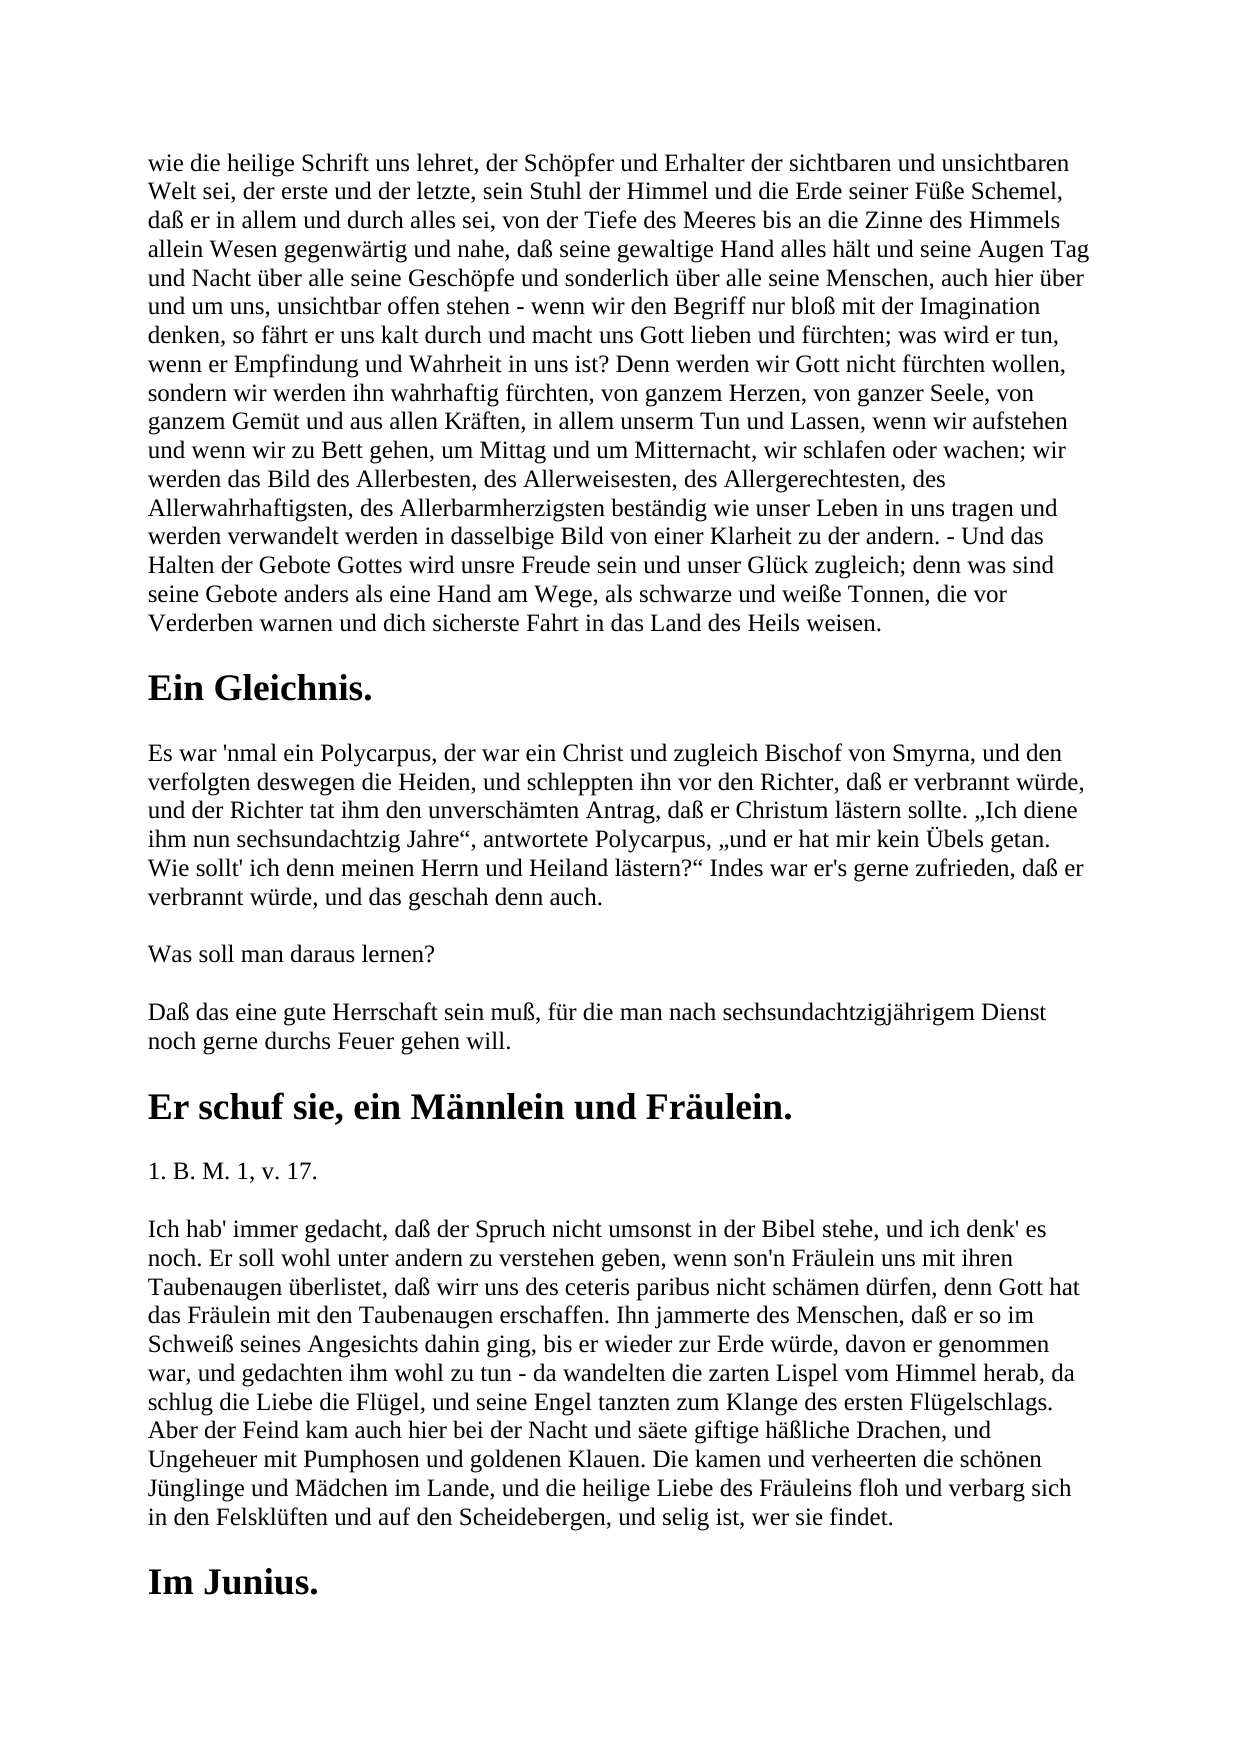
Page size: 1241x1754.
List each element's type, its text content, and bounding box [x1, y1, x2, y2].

subtitle Im Junius. [148, 1560, 1093, 1603]
subtitle Ein Gleichnis. [148, 666, 1093, 709]
text Was soll man daraus lernen? [148, 939, 1093, 968]
text Es war 'nmal ein Polycarpus, der war ein Christ und zugleich Bischof von Smyrna, und den verfolgten deswegen die Heiden, und schleppten ihn vor den Richter, daß er verbrannt würde, und der Richter tat ihm den unverschämten Antrag, daß er Christum lästern sollte. „Ich diene ihm nun sechsundachtzig Jahre“, antwortete Polycarpus, „und er hat mir kein Übels getan. Wie sollt' ich denn meinen Herrn und Heiland lästern?“ Indes war er's gerne zufrieden, daß er verbrannt würde, und das geschah denn auch. [148, 738, 1093, 910]
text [148, 148, 1093, 636]
text Ich hab' immer gedacht, daß der Spruch nicht umsonst in der Bibel stehe, und ich denk' es noch. Er soll wohl unter andern zu verstehen geben, wenn son'n Fräulein uns mit ihren Taubenaugen überlistet, daß wirr uns des ceteris paribus nicht schämen dürfen, denn Gott hat das Fräulein mit den Taubenaugen erschaffen. Ihn jammerte des Menschen, daß er so im Schweiß seines Angesichts dahin ging, bis er wieder zur Erde würde, davon er genommen war, und gedachten ihm wohl zu tun - da wandelten die zarten Lispel vom Himmel herab, da schlug die Liebe die Flügel, und seine Engel tanzten zum Klange des ersten Flügelschlags. Aber der Feind kam auch hier bei der Nacht und säete giftige häßliche Drachen, und Ungeheuer mit Pumphosen und goldenen Klauen. Die kamen und verheerten die schönen Jünglinge und Mädchen im Lande, und die heilige Liebe des Fräuleins floh und verbarg sich in den Felsklüften und auf den Scheidebergen, und selig ist, wer sie findet. [148, 1214, 1093, 1531]
subtitle Er schuf sie, ein Männlein und Fräulein. [148, 1084, 1093, 1127]
text 1. B. M. 1, v. 17. [148, 1156, 1093, 1185]
text Daß das eine gute Herrschaft sein muß, für die man nach sechsundachtzigjährigem Dienst noch gerne durchs Feuer gehen will. [148, 997, 1093, 1055]
